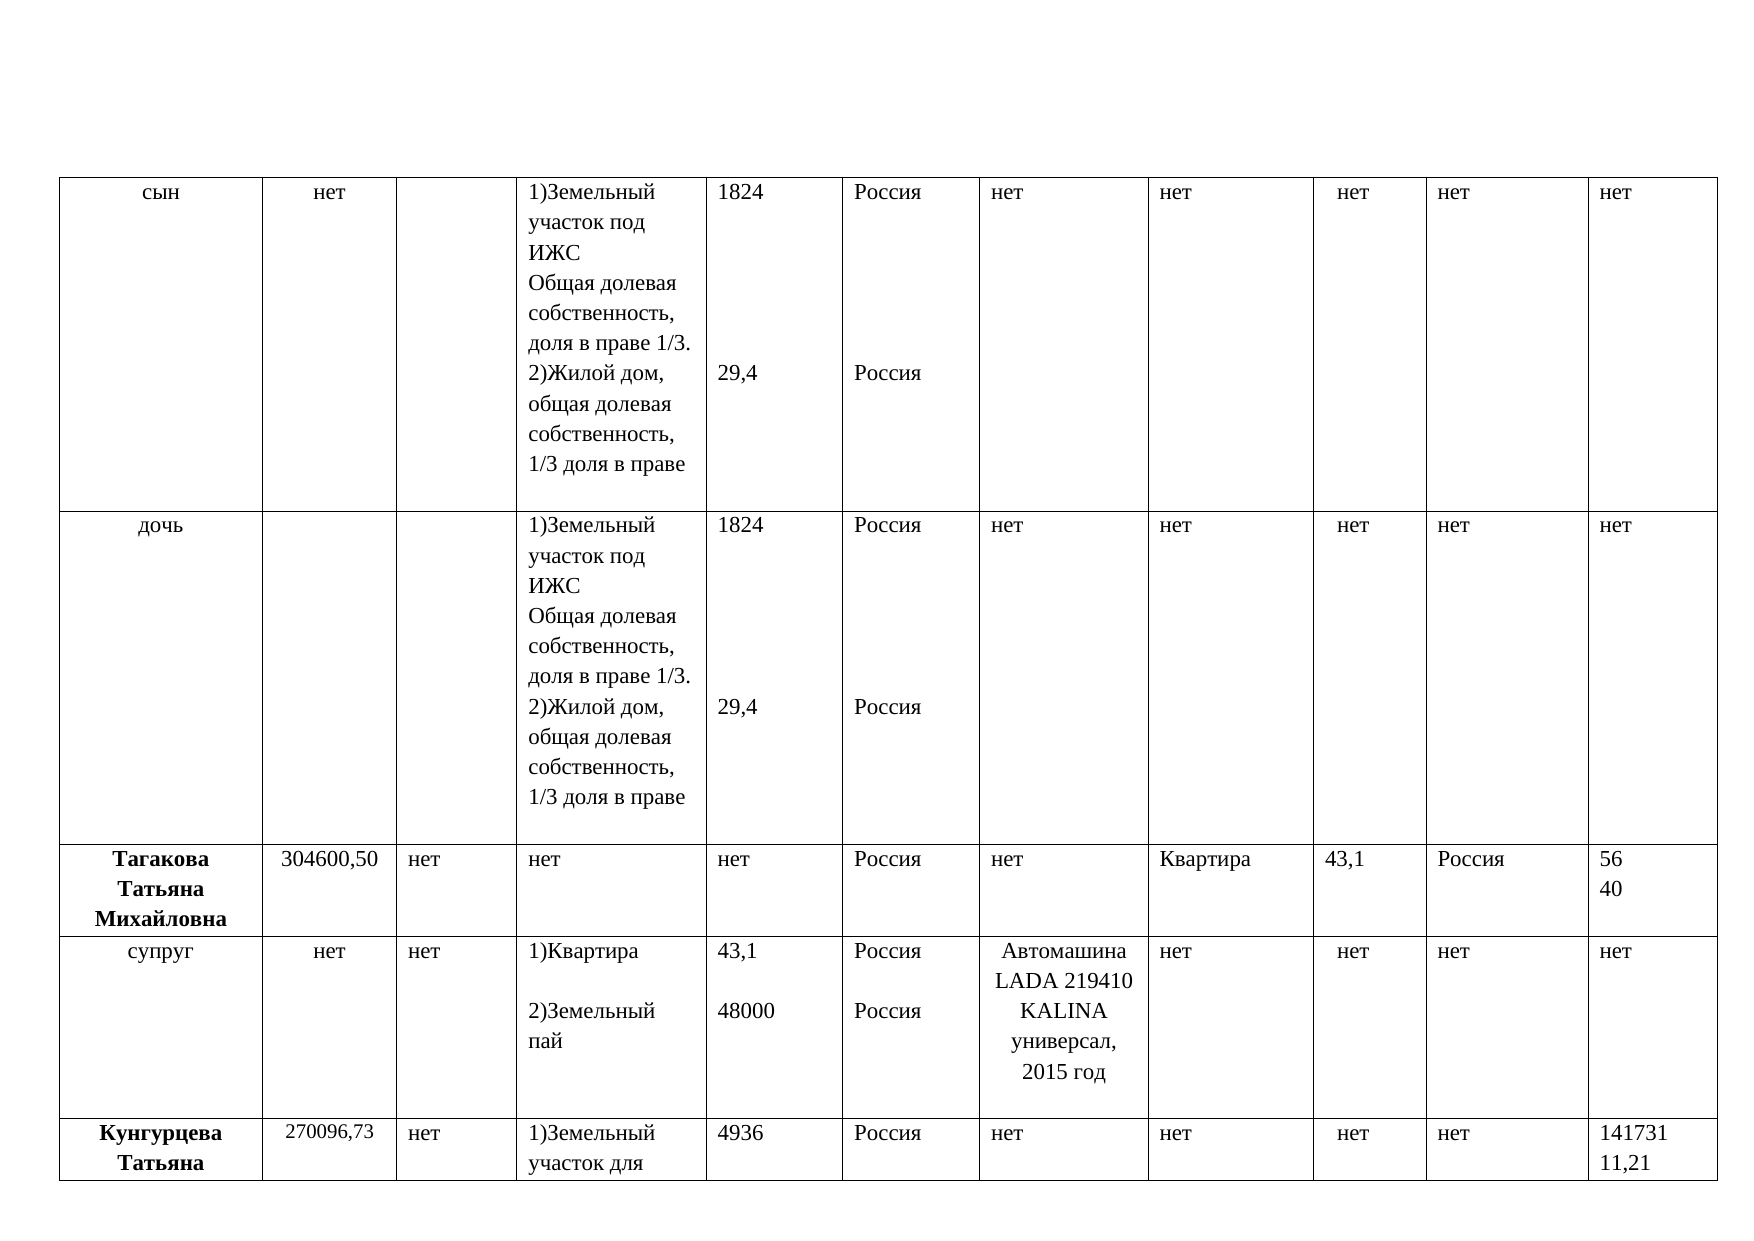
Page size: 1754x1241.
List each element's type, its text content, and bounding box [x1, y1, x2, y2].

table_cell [843, 1119, 979, 1180]
table_cell 56 40 [1589, 845, 1717, 936]
table_cell нет [1589, 937, 1717, 1118]
table_cell Россия Россия [843, 512, 979, 844]
table_cell Тагакова Татьяна Михайловна [60, 845, 262, 936]
table_cell Россия [843, 845, 979, 936]
table_cell нет [1314, 937, 1426, 1118]
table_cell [1589, 1119, 1717, 1180]
table_cell сын [60, 178, 262, 511]
table_cell нет [263, 178, 396, 511]
table_cell нет [397, 1119, 516, 1180]
table_cell супруг [60, 937, 262, 1118]
table_cell нет [980, 1119, 1148, 1180]
table_cell Россия [1427, 845, 1588, 936]
table_cell нет [1149, 1119, 1313, 1180]
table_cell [517, 1119, 706, 1180]
table_cell нет [263, 937, 396, 1118]
table_cell 270096,73 [263, 1119, 396, 1180]
table_cell нет [980, 512, 1148, 844]
table_cell 1824 29,4 [707, 512, 842, 844]
table_cell нет [1314, 1119, 1426, 1180]
table_cell нет [1314, 512, 1426, 844]
table_cell нет [1427, 178, 1588, 511]
table_cell 1)Квартира 2)Земельный пай [517, 937, 706, 1118]
table_cell 304600,50 [263, 845, 396, 936]
table_cell 1)Земельный участок под ИЖС Общая долевая собственность, доля в праве 1/3. 2)Жилой дом, общая долевая собственность, 1/3 доля в праве [517, 512, 706, 844]
table_cell нет [1314, 178, 1426, 511]
table_cell нет [980, 178, 1148, 511]
table_cell нет [1427, 512, 1588, 844]
table_cell нет [397, 937, 516, 1118]
table_cell Автомашина LADA 219410 KALINA универсал, 2015 год [980, 937, 1148, 1118]
table_cell нет [1149, 937, 1313, 1118]
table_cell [707, 1119, 842, 1180]
table_cell 1)Земельный участок под ИЖС Общая долевая собственность, доля в праве 1/3. 2)Жилой дом, общая долевая собственность, 1/3 доля в праве [517, 178, 706, 511]
table_cell нет [1149, 512, 1313, 844]
table_cell 43,1 48000 [707, 937, 842, 1118]
table_cell нет [517, 845, 706, 936]
table_cell нет [1589, 512, 1717, 844]
table_cell Квартира [1149, 845, 1313, 936]
table_cell 43,1 [1314, 845, 1426, 936]
table_cell Россия Россия [843, 937, 979, 1118]
table_cell Россия Россия [843, 178, 979, 511]
table_cell нет [1427, 1119, 1588, 1180]
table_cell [60, 1119, 262, 1180]
table_cell нет [1589, 178, 1717, 511]
table_cell нет [707, 845, 842, 936]
table_cell [397, 178, 516, 511]
table_cell [397, 512, 516, 844]
table_cell дочь [60, 512, 262, 844]
table_cell нет [1149, 178, 1313, 511]
table_cell нет [980, 845, 1148, 936]
table_cell нет [1427, 937, 1588, 1118]
table_cell [263, 512, 396, 844]
table_cell нет [397, 845, 516, 936]
table_cell 1824 29,4 [707, 178, 842, 511]
